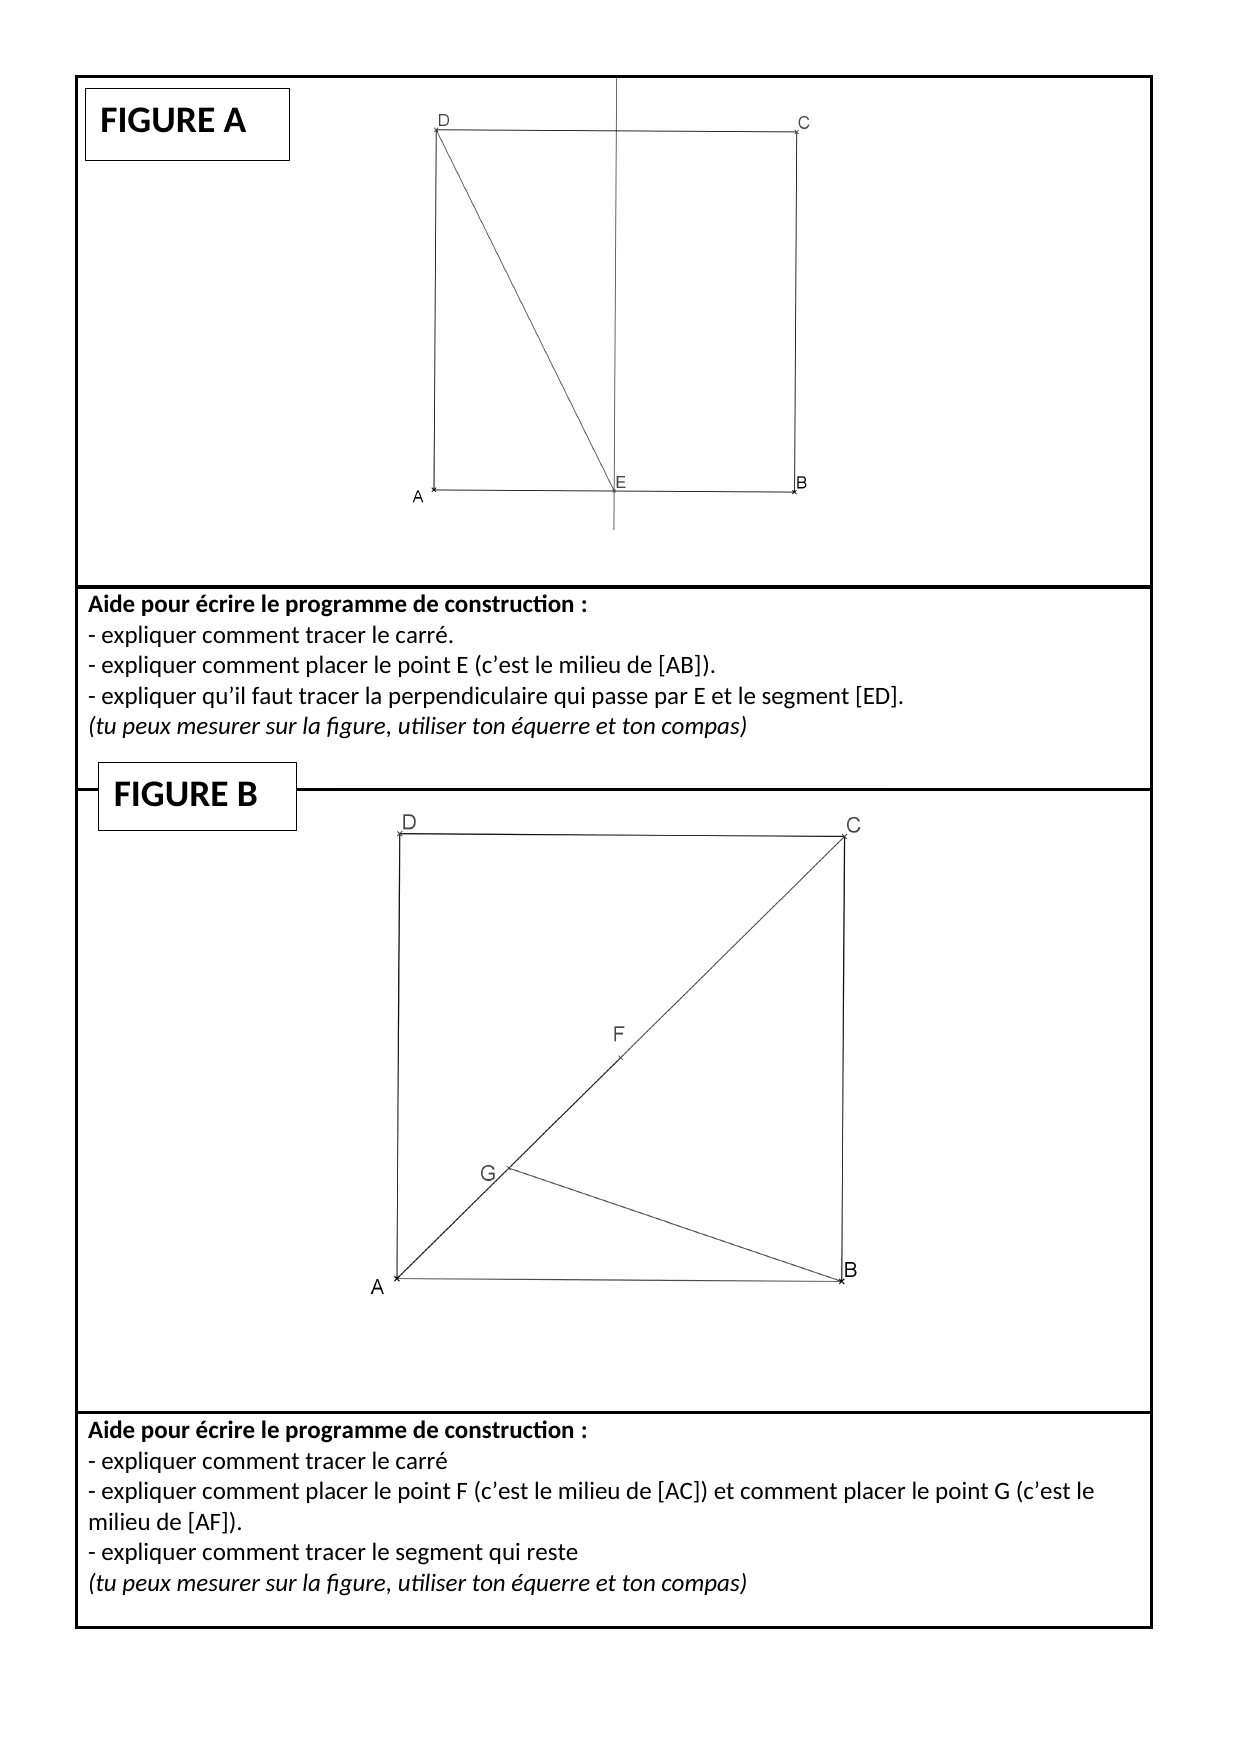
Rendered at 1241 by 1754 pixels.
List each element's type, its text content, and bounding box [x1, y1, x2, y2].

picture [369, 78, 865, 530]
table_cell Aide pour écrire le programme de construction : - expliquer comment tracer le carré - expliquer comment placer le point F (c’est le milieu de [AC]) et comment placer le point G (c’est le milieu de [AF]). - expliquer comment tracer le segment qui reste (tu peux mesurer sur la figure, utiliser ton équerre et ton compas) [78, 1414, 1150, 1626]
table_header [78, 78, 1150, 585]
picture [337, 791, 891, 1309]
table_cell Aide pour écrire le programme de construction : - expliquer comment tracer le carré. - expliquer comment placer le point E (c’est le milieu de [AB]). - expliquer qu’il faut tracer la perpendiculaire qui passe par E et le segment [ED]. (tu peux mesurer sur la figure, utiliser ton équerre et ton compas) [78, 589, 1150, 788]
table_cell [78, 791, 1150, 1411]
